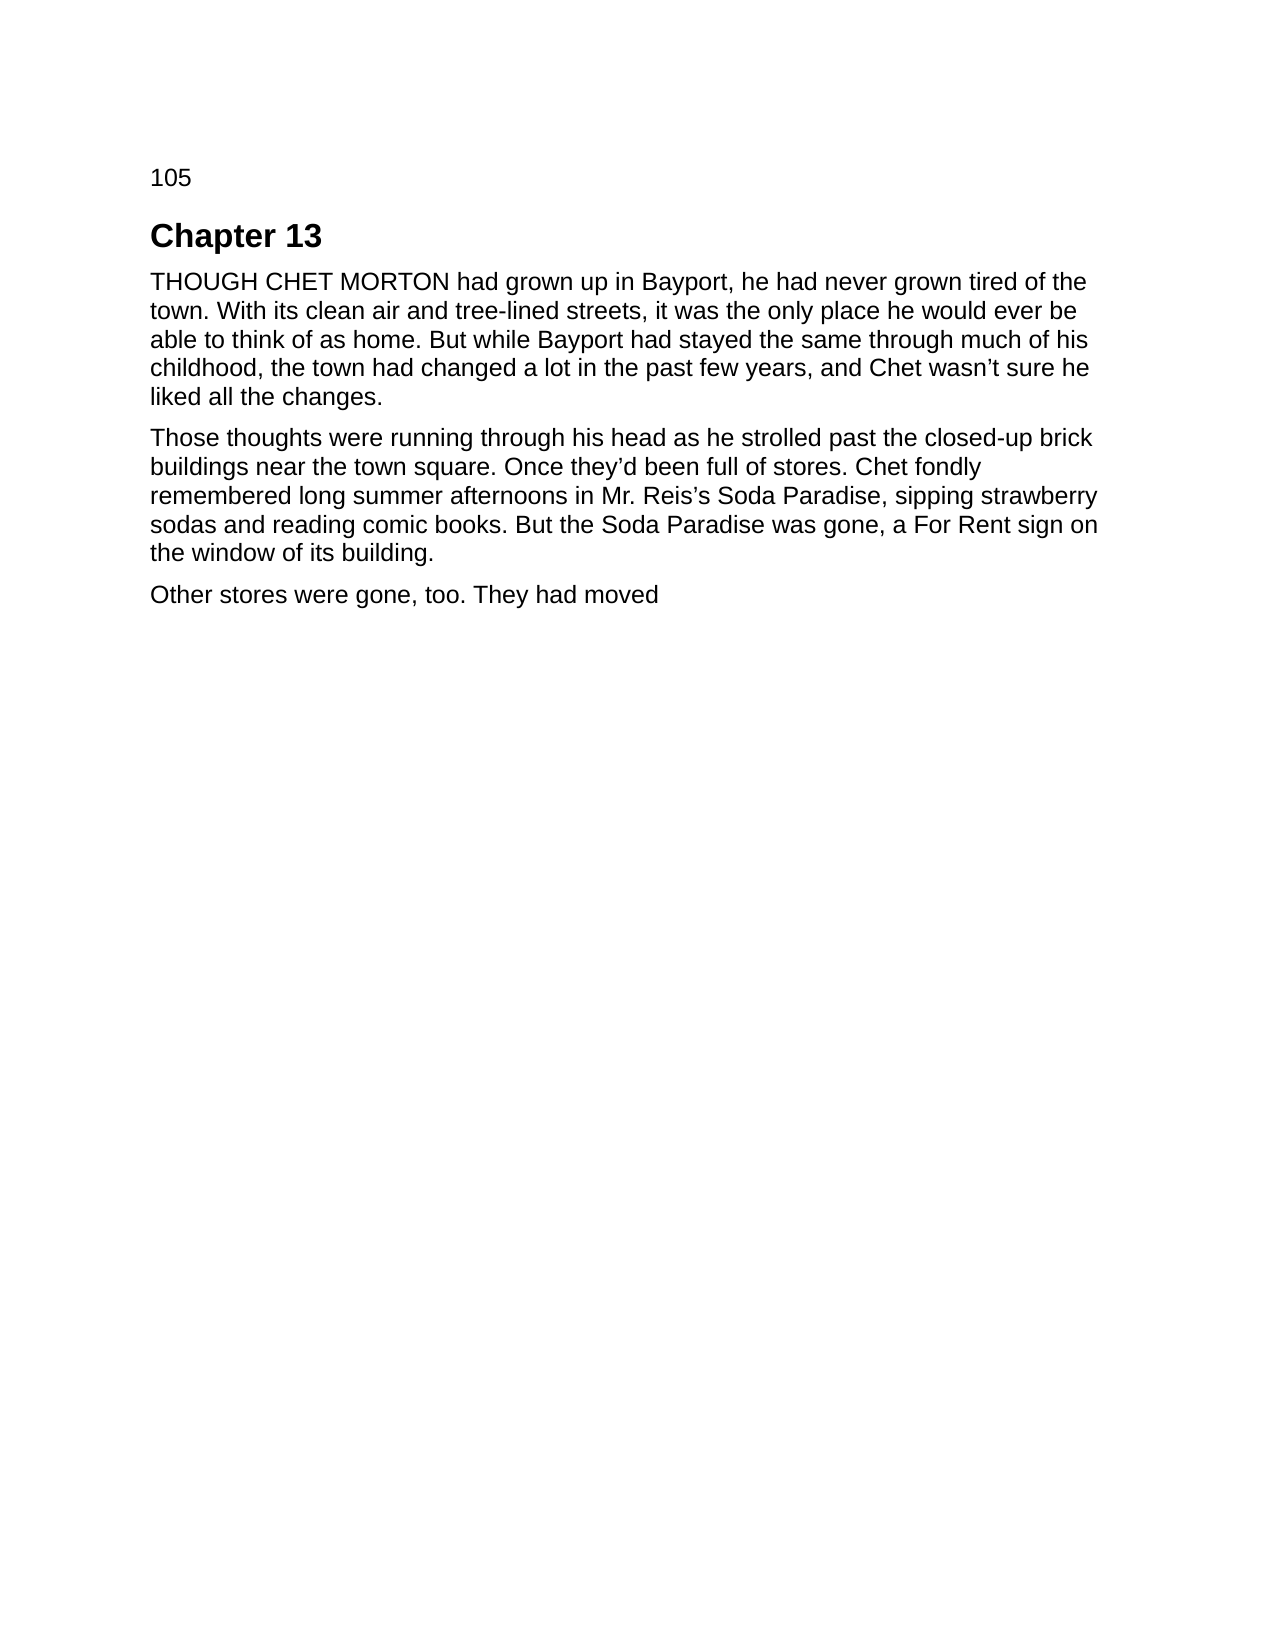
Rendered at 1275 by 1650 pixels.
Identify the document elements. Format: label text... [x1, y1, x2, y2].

text Those thoughts were running through his head as he strolled past the closed-up brick buildings near the town square. Once they’d been full of stores. Chet fondly remembered long summer afternoons in Mr. Reis’s Soda Paradise, sipping strawberry sodas and reading comic books. But the Soda Paradise was gone, a For Rent sign on the window of its building. [150, 423, 1125, 567]
text 105 [150, 162, 1125, 191]
subtitle Chapter 13 [150, 216, 1125, 255]
text THOUGH CHET MORTON had grown up in Bayport, he had never grown tired of the town. With its clean air and tree-lined streets, it was the only place he would ever be able to think of as home. But while Bayport had stayed the same through much of his childhood, the town had changed a lot in the past few years, and Chet wasn’t sure he liked all the changes. [150, 267, 1125, 411]
text Other stores were gone, too. They had moved [150, 580, 1125, 608]
